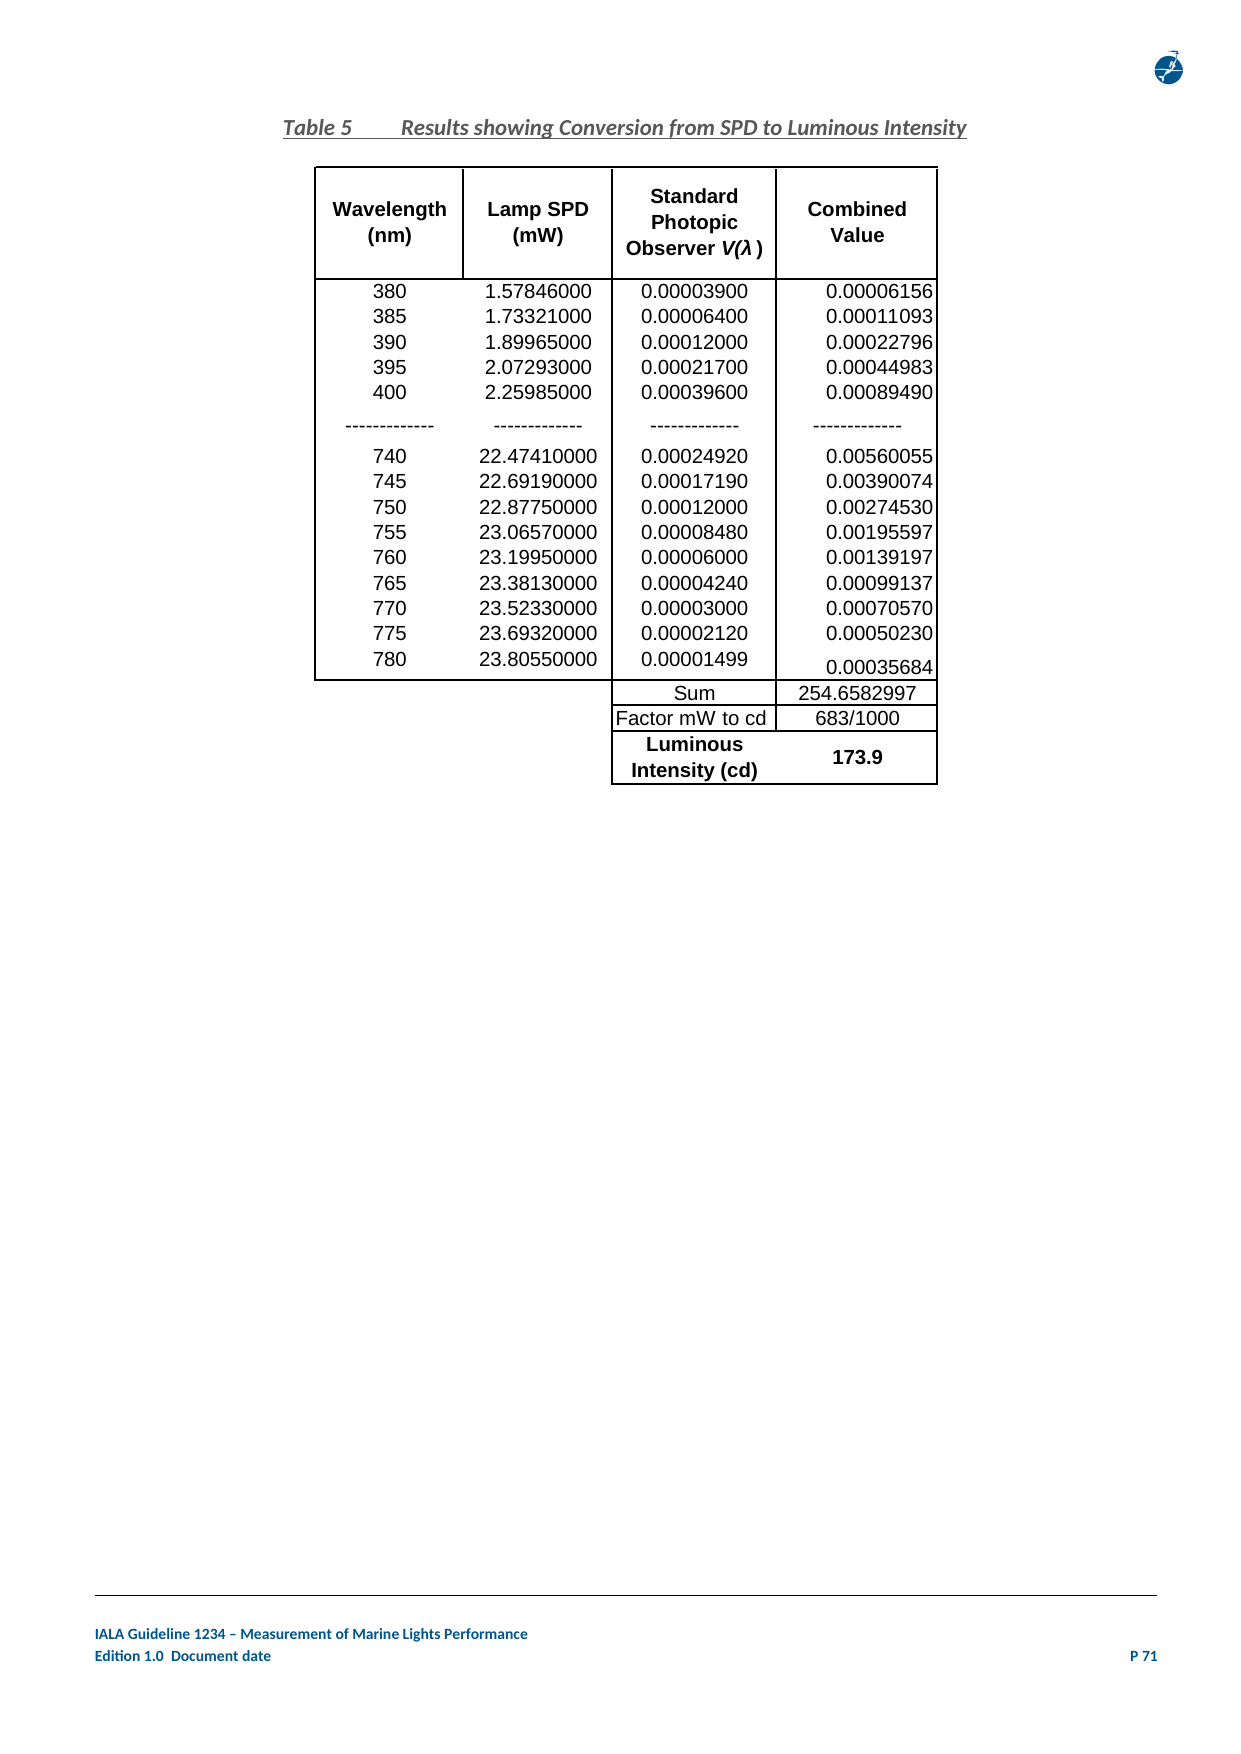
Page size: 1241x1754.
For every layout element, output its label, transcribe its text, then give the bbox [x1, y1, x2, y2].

text Results showing Conversion from SPD to Luminous Intensity [94, 113, 1157, 142]
picture [1123, 0, 1241, 119]
